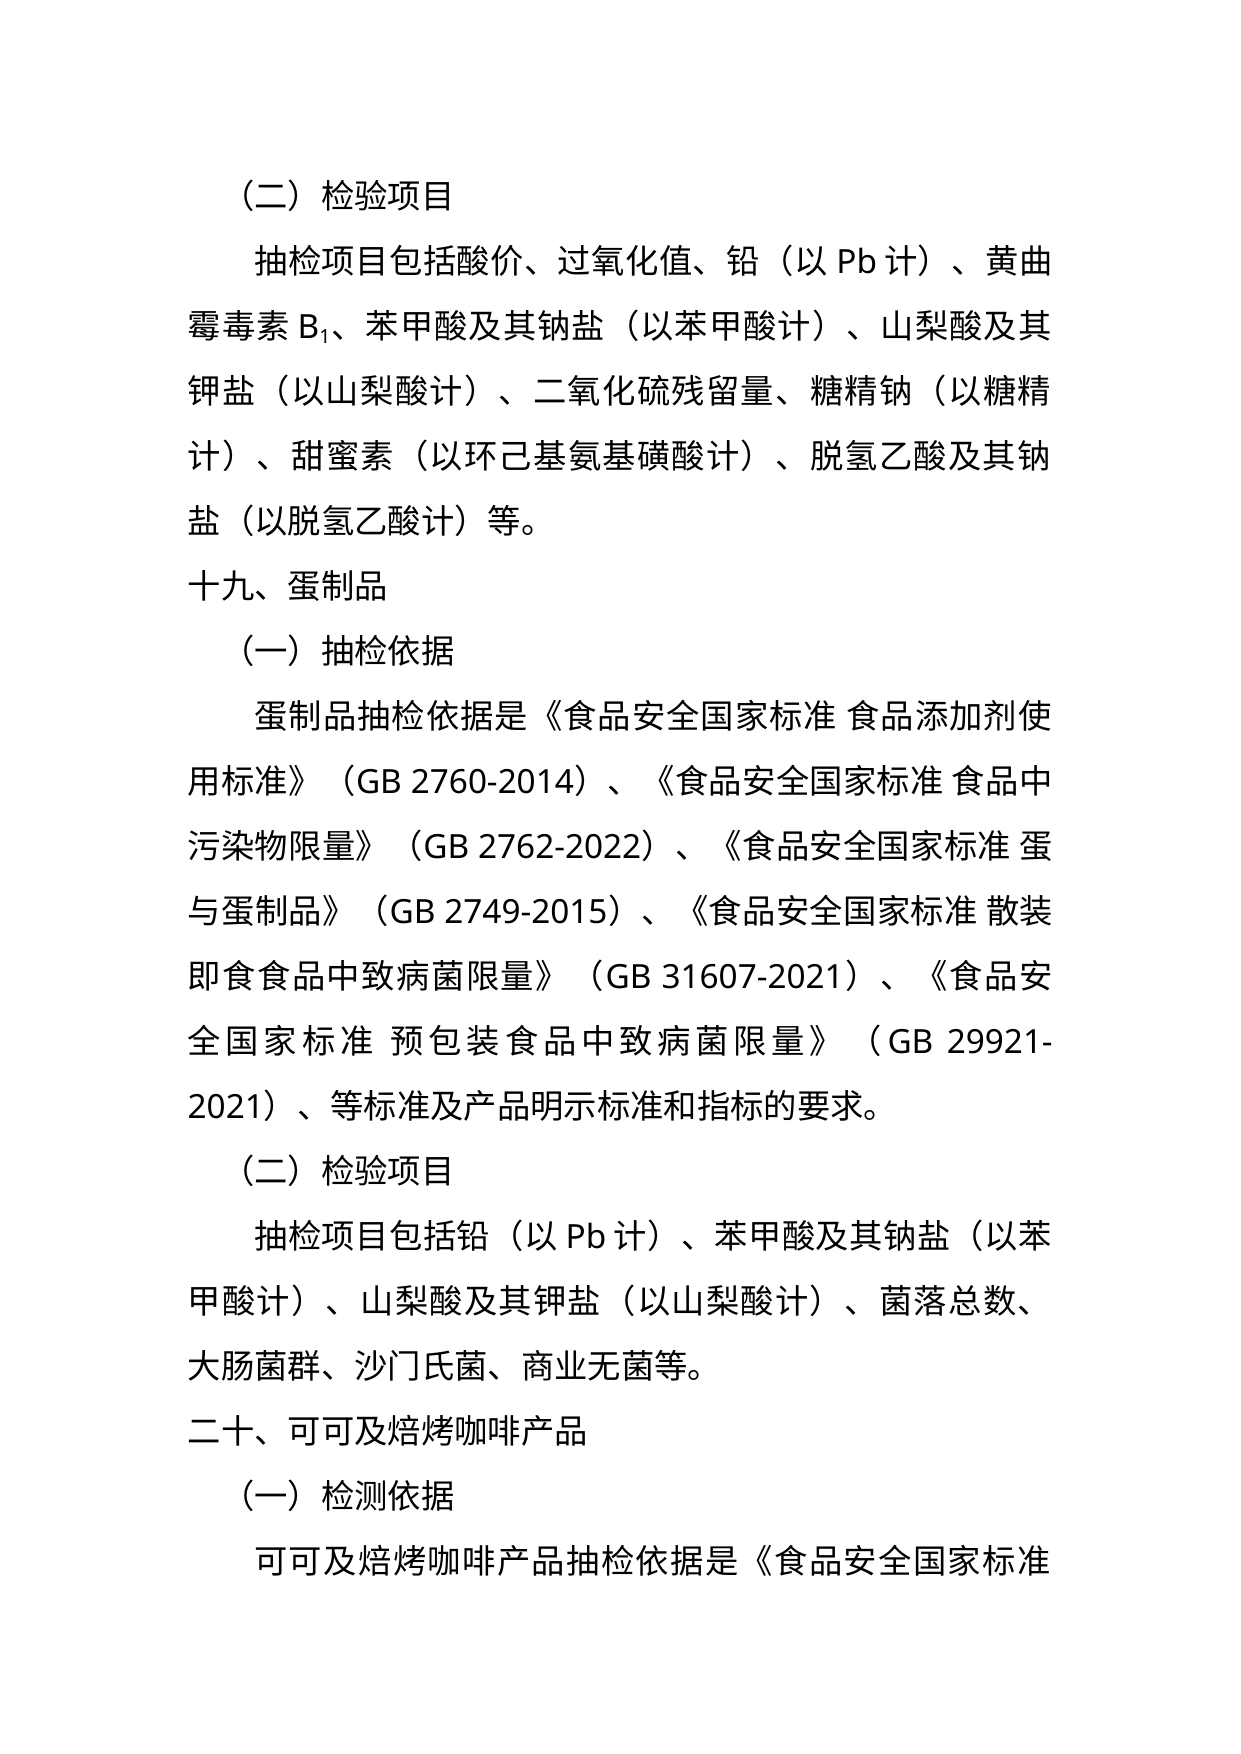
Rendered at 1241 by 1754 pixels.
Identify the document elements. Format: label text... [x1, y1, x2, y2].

text 抽检项目包括酸价、过氧化值、铅（以Pb计）、黄曲霉毒素B1、苯甲酸及其钠盐（以苯甲酸计）、山梨酸及其钾盐（以山梨酸计）、二氧化硫残留量、糖精钠（以糖精计）、甜蜜素（以环己基氨基磺酸计）、脱氢乙酸及其钠盐（以脱氢乙酸计）等。 [187, 227, 1053, 552]
text 蛋制品抽检依据是《食品安全国家标准 食品添加剂使用标准》（GB 2760-2014）、《食品安全国家标准 食品中污染物限量》（GB 2762-2022）、《食品安全国家标准 蛋与蛋制品》（GB 2749-2015）、《食品安全国家标准 散装即食食品中致病菌限量》（GB 31607-2021）、《食品安全国家标准 预包装食品中致病菌限量》（GB 29921-2021）、等标准及产品明示标准和指标的要求。 [187, 682, 1053, 1137]
text （二）检验项目 [187, 1137, 1053, 1202]
text （一）抽检依据 [187, 617, 1053, 682]
subtitle 十九、蛋制品 [187, 552, 1053, 617]
subtitle 二十、可可及焙烤咖啡产品 [187, 1397, 1053, 1462]
text 抽检项目包括铅（以Pb计）、苯甲酸及其钠盐（以苯甲酸计）、山梨酸及其钾盐（以山梨酸计）、菌落总数、大肠菌群、沙门氏菌、商业无菌等。 [187, 1202, 1053, 1397]
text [187, 1527, 1053, 1592]
text （一）检测依据 [187, 1462, 1053, 1527]
text （二）检验项目 [187, 162, 1053, 227]
